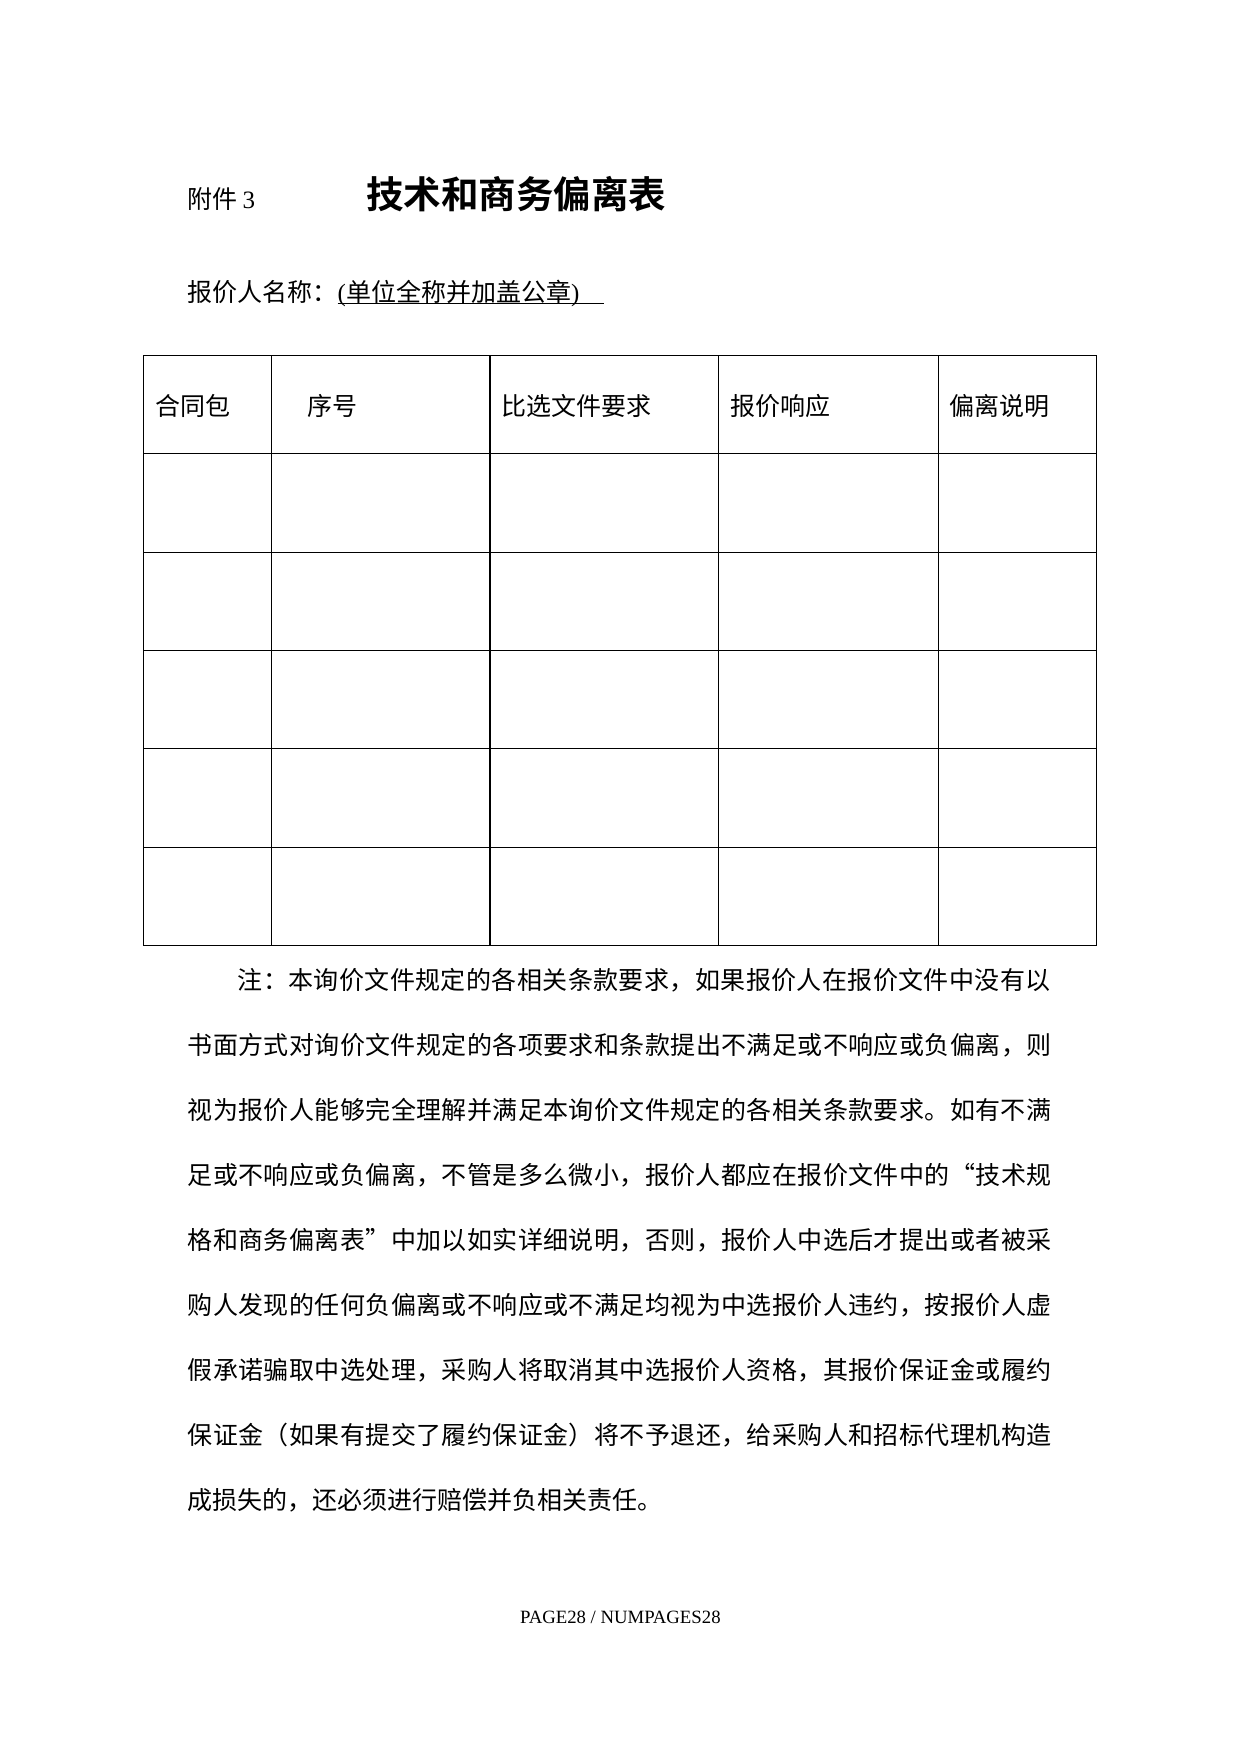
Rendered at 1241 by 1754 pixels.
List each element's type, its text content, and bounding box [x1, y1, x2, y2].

table_cell [719, 651, 938, 748]
table_cell [491, 553, 718, 650]
table_cell [719, 454, 938, 552]
table_header 报价响应 [719, 356, 938, 453]
table_cell [939, 454, 1096, 552]
table_header 比选文件要求 [491, 356, 718, 453]
table_header 偏离说明 [939, 356, 1096, 453]
table_cell [272, 553, 489, 650]
table_cell [144, 553, 271, 650]
text 报价人名称：(单位全称并加盖公章) [187, 258, 1053, 323]
table_cell [939, 553, 1096, 650]
table_cell [719, 749, 938, 847]
table_cell [491, 848, 718, 945]
table_cell [939, 848, 1096, 945]
table_cell [939, 749, 1096, 847]
table_header 序号 [272, 356, 489, 453]
text 附件3 技术和商务偏离表 [187, 160, 1053, 225]
table_cell [719, 848, 938, 945]
table_cell [144, 651, 271, 748]
table_cell [144, 848, 271, 945]
table_header 合同包 [144, 356, 271, 453]
table_cell [491, 454, 718, 552]
table_cell [144, 454, 271, 552]
table_cell [272, 651, 489, 748]
table_cell [719, 553, 938, 650]
table_cell [272, 454, 489, 552]
table_cell [939, 651, 1096, 748]
table_cell [491, 651, 718, 748]
table_cell [272, 749, 489, 847]
table_cell [272, 848, 489, 945]
table_cell [144, 749, 271, 847]
text 注：本询价文件规定的各相关条款要求，如果报价人在报价文件中没有以书面方式对询价文件规定的各项要求和条款提出不满足或不响应或负偏离，则视为报价人能够完全理解并满足本询价文件规定的各相关条款要求。如有不满足或不响应或负偏离，不管是多么微小，报价人都应在报价文件中的“技术规格和商务偏离表”中加以如实详细说明，否则，报价人中选后才提出或者被采购人发现的任何负偏离或不响应或不满足均视为中选报价人违约，按报价人虚假承诺骗取中选处理，采购人将取消其中选报价人资格，其报价保证金或履约保证金（如果有提交了履约保证金）将不予退还，给采购人和招标代理机构造成损失的，还必须进行赔偿并负相关责任。 [187, 946, 1053, 1531]
table_cell [491, 749, 718, 847]
